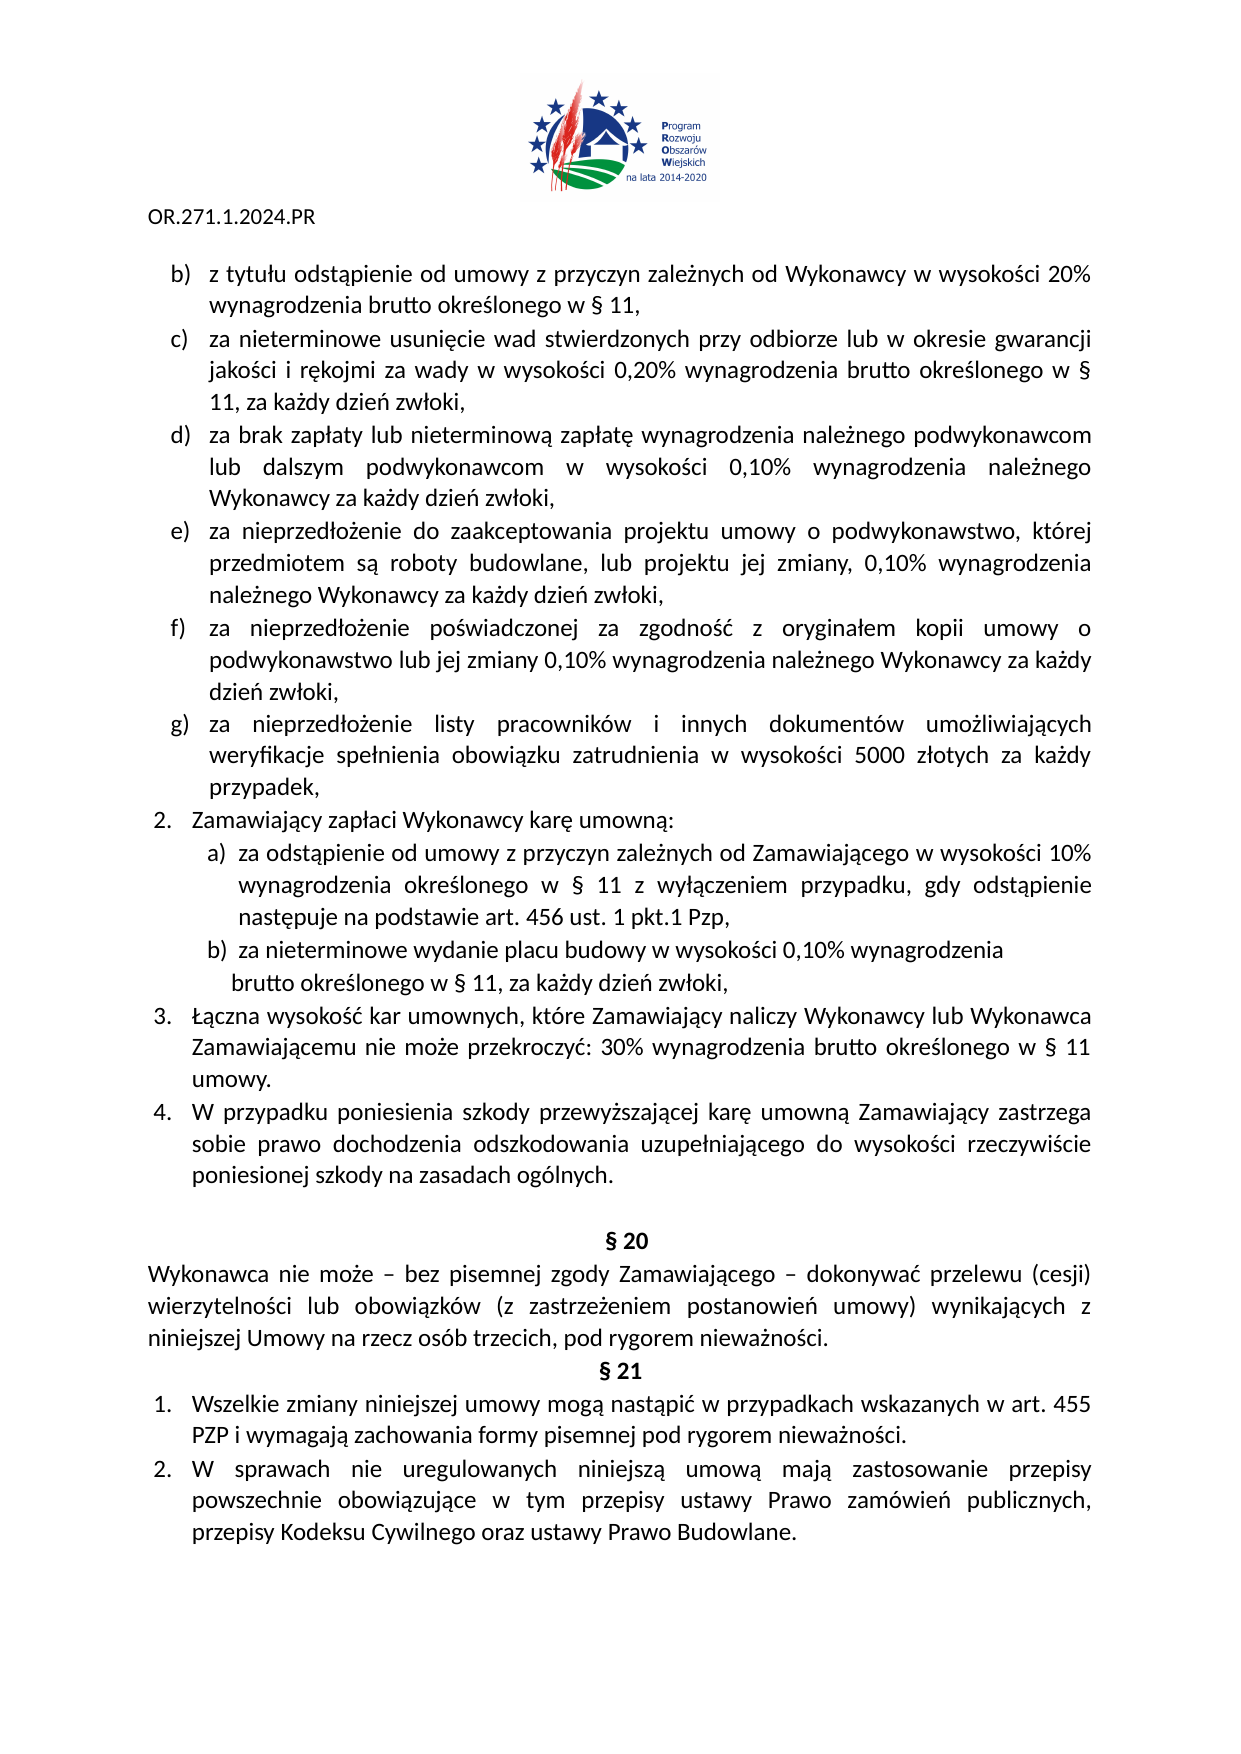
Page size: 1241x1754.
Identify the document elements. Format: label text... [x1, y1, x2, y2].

list z tytułu odstąpienie od umowy z przyczyn zależnych od Wykonawcy w wysokości 20% wynagrodzenia brutto określonego w § 11, [170, 258, 1092, 320]
text § 20 [605, 1226, 1092, 1256]
list za odstąpienie od umowy z przyczyn zależnych od Zamawiającego w wysokości 10% wynagrodzenia określonego w § 11 z wyłączeniem przypadku, gdy odstąpienie następuje na podstawie art. 456 ust. 1 pkt.1 Pzp, [207, 837, 1092, 931]
list za nieterminowe wydanie placu budowy w wysokości 0,10% wynagrodzenia [207, 934, 1092, 964]
list za nieprzedłożenie listy pracowników i innych dokumentów umożliwiających weryfikacje spełnienia obowiązku zatrudnienia w wysokości 5000 złotych za każdy przypadek, [170, 708, 1092, 802]
picture [520, 73, 720, 202]
list Łączna wysokość kar umownych, które Zamawiający naliczy Wykonawcy lub Wykonawca Zamawiającemu nie może przekroczyć: 30% wynagrodzenia brutto określonego w § 11 umowy. [153, 1000, 1092, 1094]
text brutto określonego w § 11, za każdy dzień zwłoki, [231, 967, 1092, 997]
list za nieterminowe usunięcie wad stwierdzonych przy odbiorze lub w okresie gwarancji jakości i rękojmi za wady w wysokości 0,20% wynagrodzenia brutto określonego w § 11, za każdy dzień zwłoki, [170, 323, 1092, 417]
list W sprawach nie uregulowanych niniejszą umową mają zastosowanie przepisy powszechnie obowiązujące w tym przepisy ustawy Prawo zamówień publicznych, przepisy Kodeksu Cywilnego oraz ustawy Prawo Budowlane. [153, 1453, 1092, 1547]
list za nieprzedłożenie poświadczonej za zgodność z oryginałem kopii umowy o podwykonawstwo lub jej zmiany 0,10% wynagrodzenia należnego Wykonawcy za każdy dzień zwłoki, [170, 612, 1092, 706]
list za brak zapłaty lub nieterminową zapłatę wynagrodzenia należnego podwykonawcom lub dalszym podwykonawcom w wysokości 0,10% wynagrodzenia należnego Wykonawcy za każdy dzień zwłoki, [170, 419, 1092, 513]
text Wykonawca nie może – bez pisemnej zgody Zamawiającego – dokonywać przelewu (cesji) wierzytelności lub obowiązków (z zastrzeżeniem postanowień umowy) wynikających z niniejszej Umowy na rzecz osób trzecich, pod rygorem nieważności. [148, 1259, 1092, 1352]
list Wszelkie zmiany niniejszej umowy mogą nastąpić w przypadkach wskazanych w art. 455 PZP i wymagają zachowania formy pisemnej pod rygorem nieważności. [153, 1388, 1092, 1450]
list za nieprzedłożenie do zaakceptowania projektu umowy o podwykonawstwo, której przedmiotem są roboty budowlane, lub projektu jej zmiany, 0,10% wynagrodzenia należnego Wykonawcy za każdy dzień zwłoki, [170, 515, 1092, 609]
list Zamawiający zapłaci Wykonawcy karę umowną: [153, 804, 1092, 835]
text § 21 [148, 1355, 1092, 1386]
list W przypadku poniesienia szkody przewyższającej karę umowną Zamawiający zastrzega sobie prawo dochodzenia odszkodowania uzupełniającego do wysokości rzeczywiście poniesionej szkody na zasadach ogólnych. [153, 1096, 1092, 1190]
